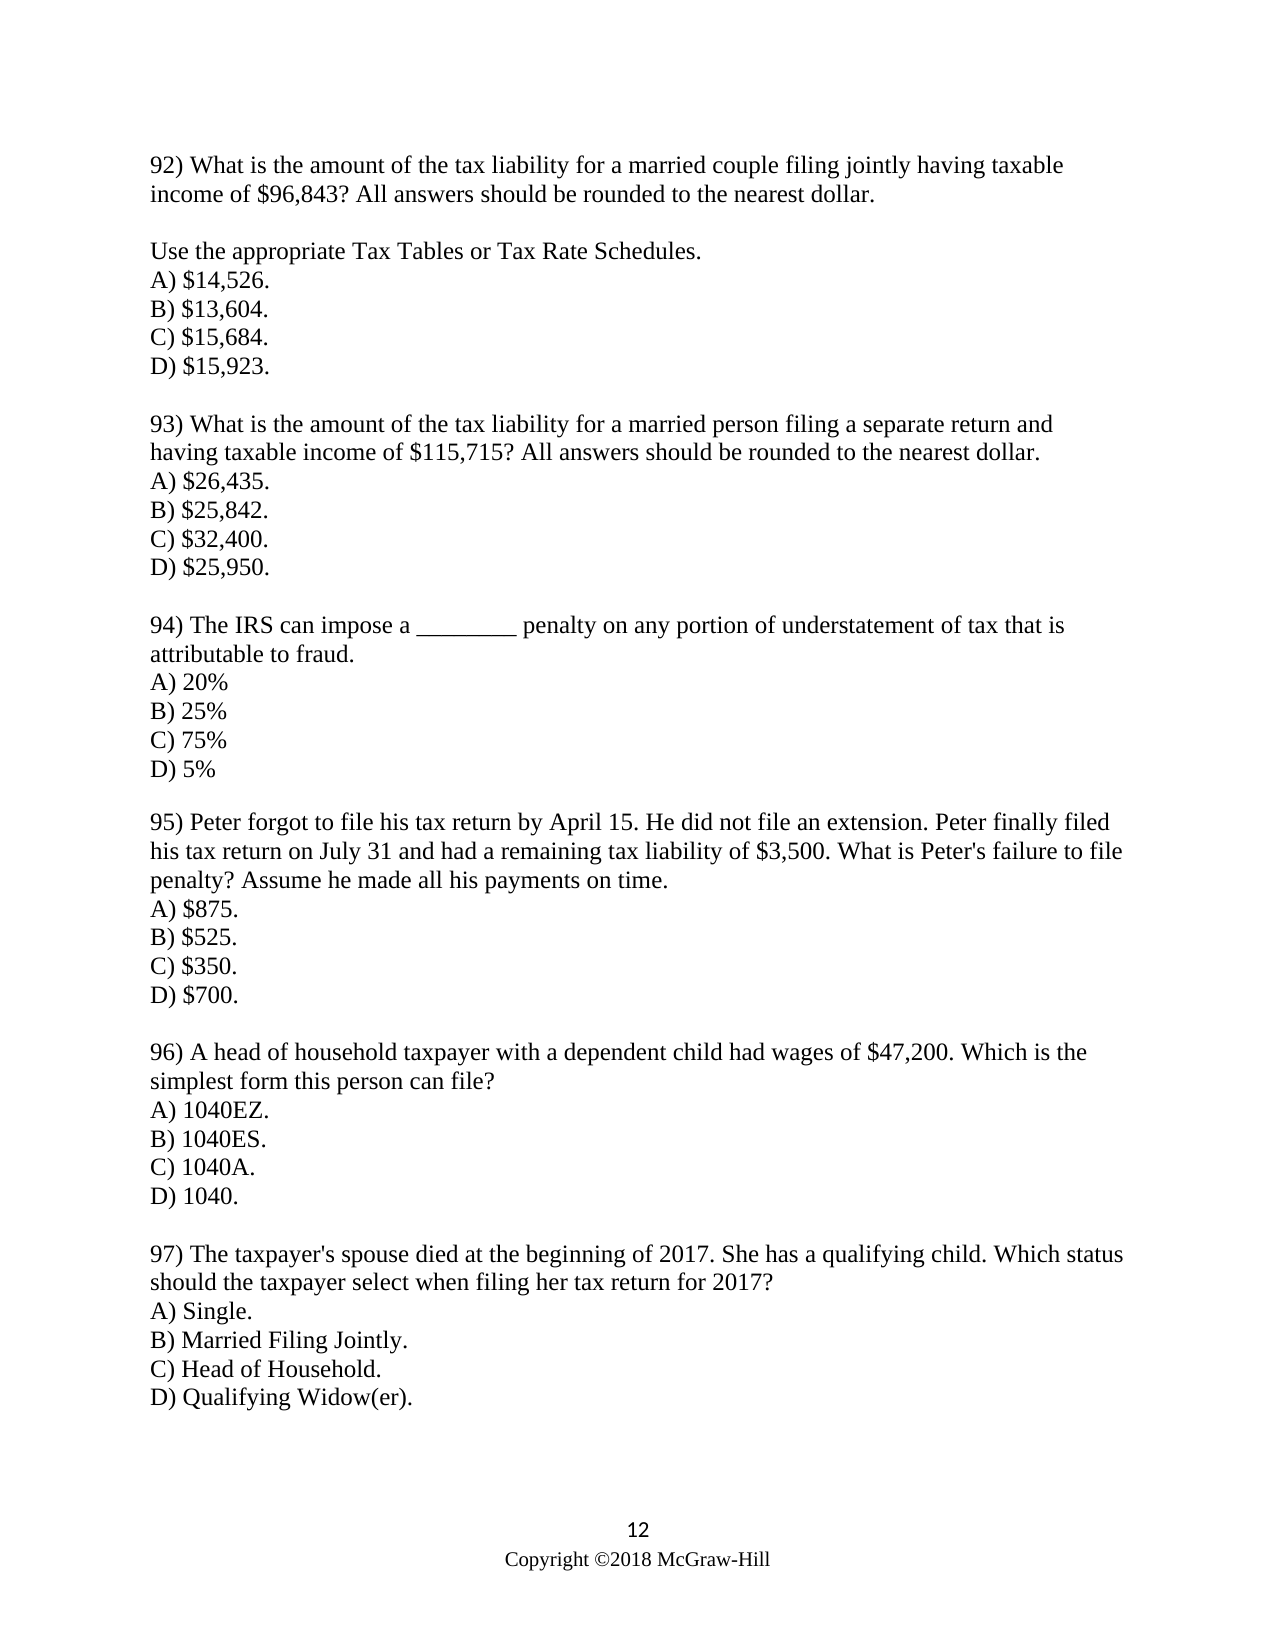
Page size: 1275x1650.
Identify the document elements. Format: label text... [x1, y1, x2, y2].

text B) $13,604. [150, 294, 1125, 322]
text D) 1040. [150, 1181, 1125, 1210]
text D) $15,923. [150, 351, 1125, 380]
text 92) What is the amount of the tax liability for a married couple filing jointly having taxable income of $96,843? All answers should be rounded to the nearest dollar. [150, 150, 1125, 207]
text B) 1040ES. [150, 1124, 1125, 1152]
text D) 5% [150, 754, 1125, 782]
text C) 1040A. [150, 1152, 1125, 1181]
text A) 20% [150, 667, 1125, 696]
text 94) The IRS can impose a ________ penalty on any portion of understatement of tax that is attributable to fraud. [150, 610, 1125, 667]
text A) 1040EZ. [150, 1095, 1125, 1124]
text C) 75% [150, 725, 1125, 754]
text B) 25% [150, 696, 1125, 725]
text C) $15,684. [150, 322, 1125, 351]
text A) Single. [150, 1296, 1125, 1325]
text A) $14,526. [150, 265, 1125, 294]
text 93) What is the amount of the tax liability for a married person filing a separate return and having taxable income of $115,715? All answers should be rounded to the nearest dollar. [150, 409, 1125, 466]
text C) $32,400. [150, 524, 1125, 552]
text B) Married Filing Jointly. [150, 1325, 1125, 1354]
text 96) A head of household taxpayer with a dependent child had wages of $47,200. Which is the simplest form this person can file? [150, 1037, 1125, 1095]
text 97) The taxpayer's spouse died at the beginning of 2017. She has a qualifying child. Which status should the taxpayer select when filing her tax return for 2017? [150, 1239, 1125, 1296]
text B) $525. [150, 922, 1125, 951]
text D) $700. [150, 980, 1125, 1009]
text A) $875. [150, 894, 1125, 922]
text C) $350. [150, 951, 1125, 980]
text A) $26,435. [150, 466, 1125, 495]
text D) $25,950. [150, 552, 1125, 581]
text Use the appropriate Tax Tables or Tax Rate Schedules. [150, 236, 1125, 265]
text C) Head of Household. [150, 1354, 1125, 1382]
text B) $25,842. [150, 495, 1125, 524]
text D) Qualifying Widow(er). [150, 1382, 1125, 1411]
text 95) Peter forgot to file his tax return by April 15. He did not file an extension. Peter finally filed his tax return on July 31 and had a remaining tax liability of $3,500. What is Peter's failure to file penalty? Assume he made all his payments on time. [150, 807, 1125, 894]
